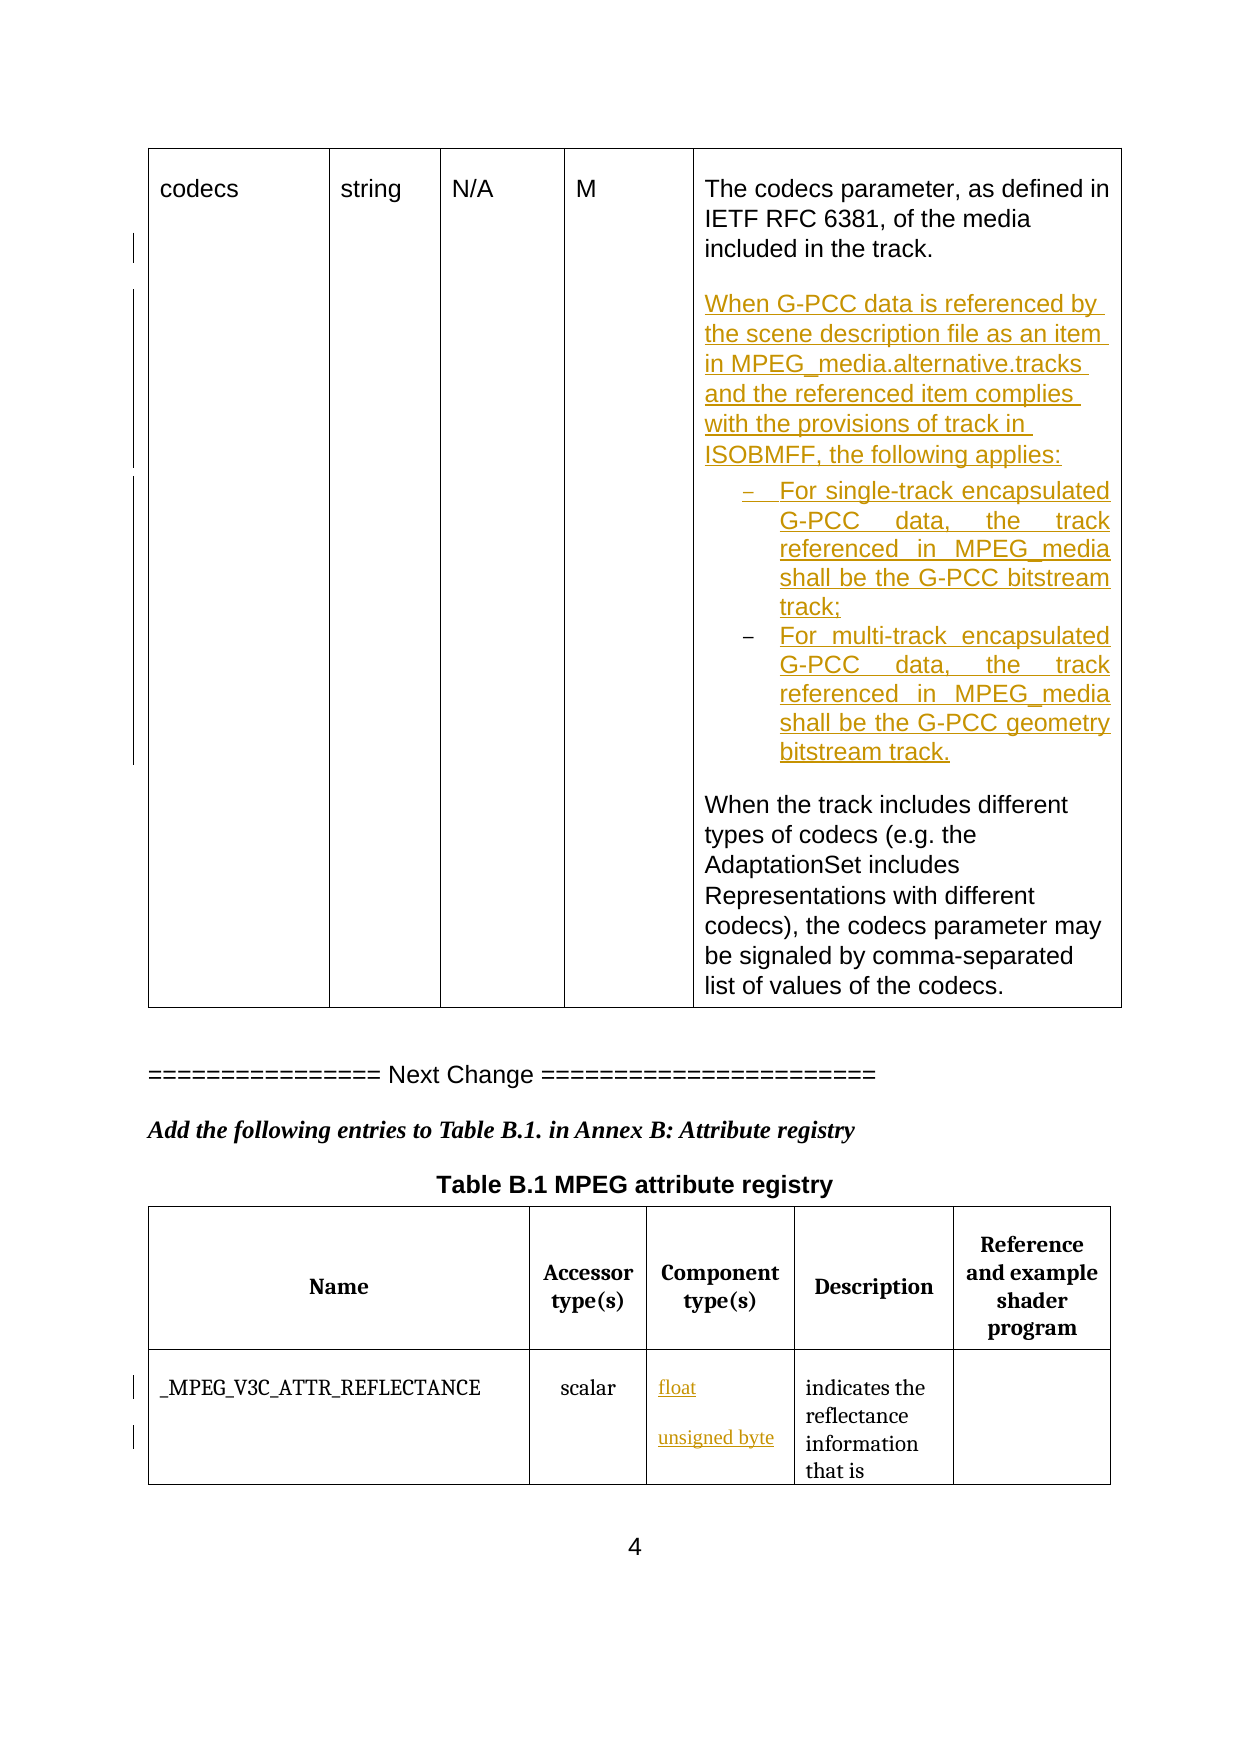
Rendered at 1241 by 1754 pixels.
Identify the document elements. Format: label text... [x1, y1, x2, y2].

subtitle Add the following entries to Table B.1. in Annex B: Attribute registry [148, 1115, 1122, 1143]
table_cell codecs [149, 149, 329, 1007]
table_cell scalar [530, 1350, 646, 1484]
table_header Description [795, 1207, 953, 1349]
table_cell M [565, 149, 693, 1007]
text Table B.1 MPEG attribute registry [148, 1170, 1122, 1199]
table_header Component type(s) [647, 1207, 794, 1349]
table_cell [149, 1350, 529, 1484]
text ================ Next Change ======================= [148, 1060, 1122, 1088]
table_header Reference and example shader program [954, 1207, 1110, 1349]
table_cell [795, 1350, 953, 1484]
table_header Accessor type(s) [530, 1207, 646, 1349]
table_cell The codecs parameter, as defined in IETF RFC 6381, of the media included in the track. When the track includes different types of codecs (e.g. the AdaptationSet includes Representations with different codecs), the codecs parameter may be signaled by comma-separated list of values of the codecs. [694, 149, 1121, 1007]
table_cell [954, 1350, 1110, 1484]
table_cell string [330, 149, 440, 1007]
table_header Name [149, 1207, 529, 1349]
table_cell N/A [441, 149, 564, 1007]
table_cell [647, 1350, 794, 1484]
